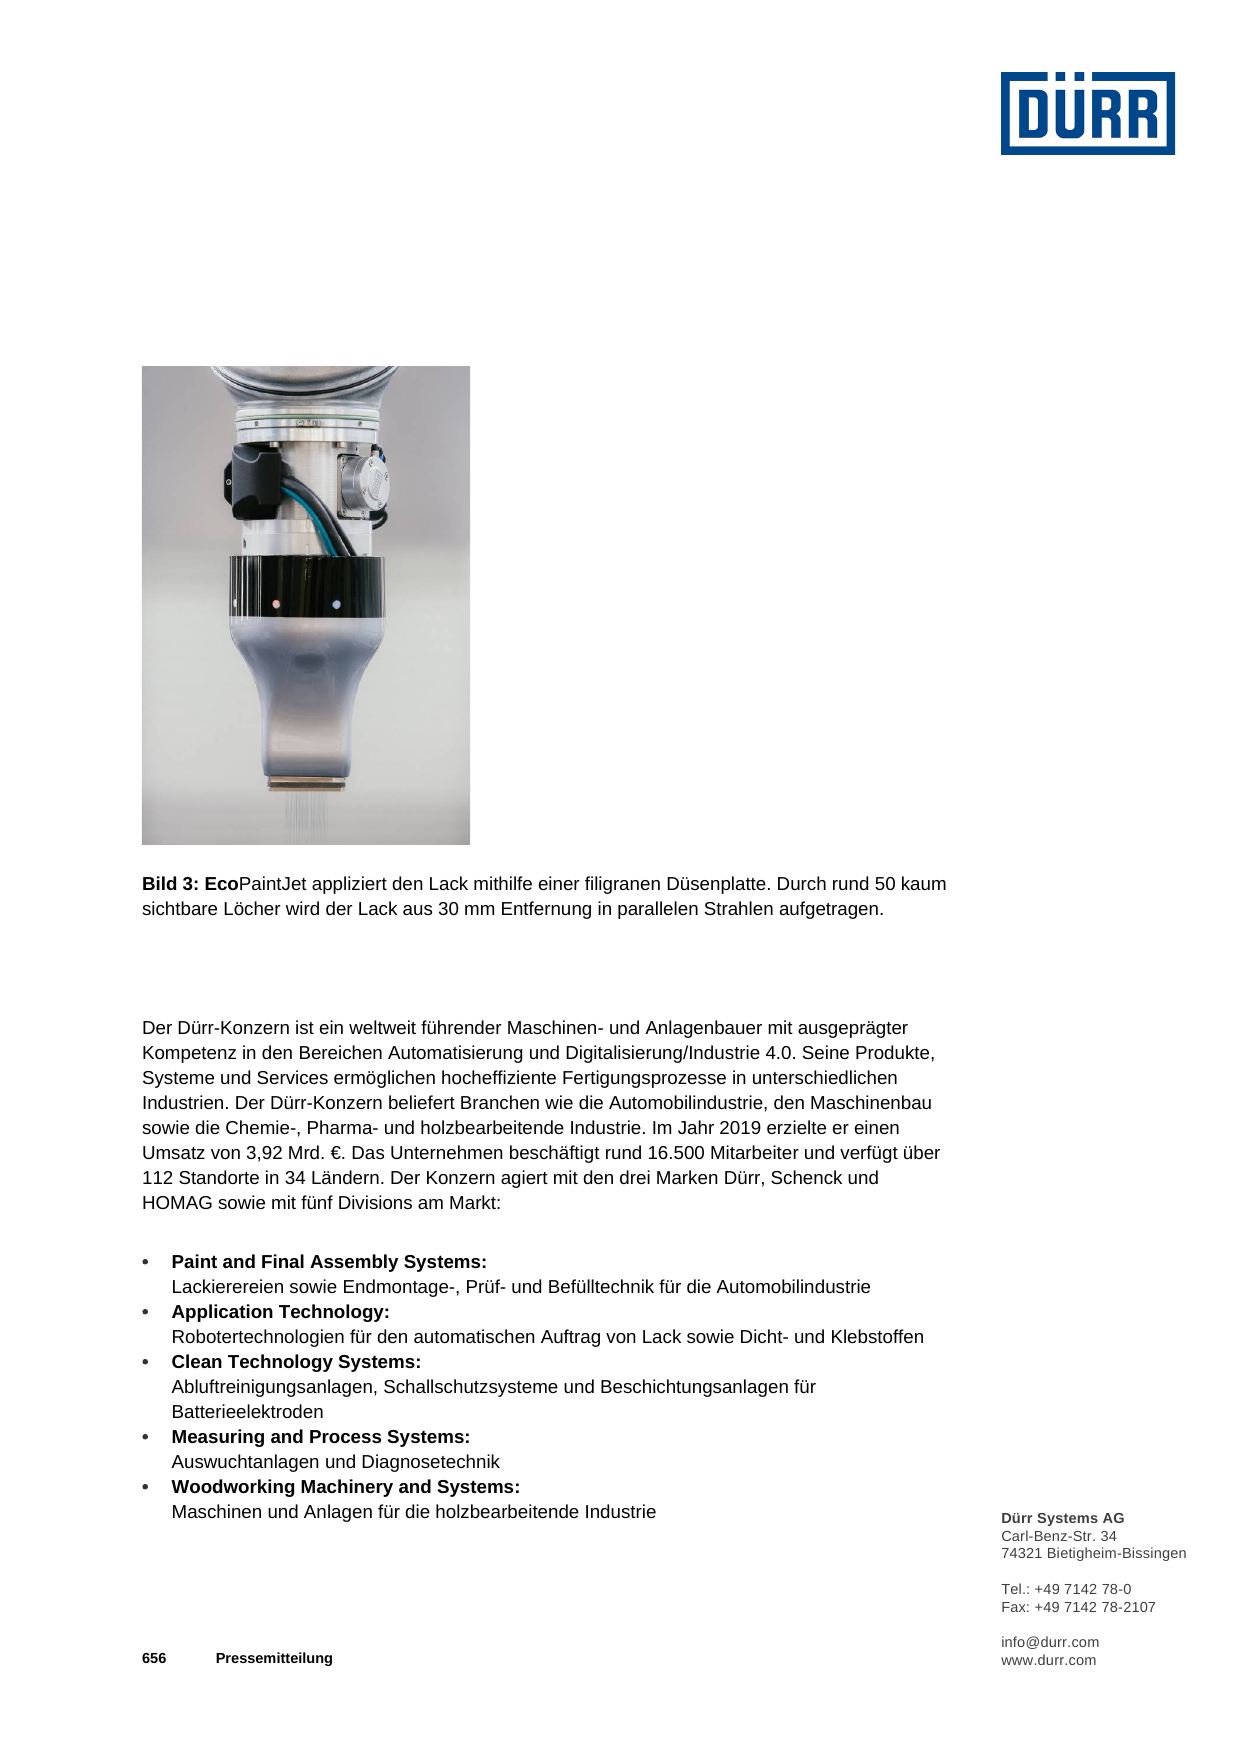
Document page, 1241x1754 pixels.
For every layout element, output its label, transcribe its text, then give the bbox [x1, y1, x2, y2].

text Measuring and Process Systems: [142, 1422, 951, 1447]
list Auswuchtanlagen und Diagnosetechnik [171, 1447, 951, 1472]
list Lackierereien sowie Endmontage-, Prüf- und Befülltechnik für die Automobilindustrie [171, 1272, 951, 1297]
text Paint and Final Assembly Systems: [142, 1247, 951, 1272]
text Application Technology: [142, 1297, 951, 1322]
text Bild 3: EcoPaintJet appliziert den Lack mithilfe einer filigranen Düsenplatte. Durch rund 50 kaum sichtbare Löcher wird der Lack aus 30 mm Entfernung in parallelen Strahlen aufgetragen. [142, 870, 951, 920]
text Der Dürr-Konzern ist ein weltweit führender Maschinen- und Anlagenbauer mit ausgeprägter Kompetenz in den Bereichen Automatisierung und Digitalisierung/Industrie 4.0. Seine Produkte, Systeme und Services ermöglichen hocheffiziente Fertigungsprozesse in unterschiedlichen Industrien. Der Dürr-Konzern beliefert Branchen wie die Automobilindustrie, den Maschinenbau sowie die Chemie-, Pharma- und holzbearbeitende Industrie. Im Jahr 2019 erzielte er einen Umsatz von 3,92 Mrd. €. Das Unternehmen beschäftigt rund 16.500 Mitarbeiter und verfügt über 112 Standorte in 34 Ländern. Der Konzern agiert mit den drei Marken Dürr, Schenck und HOMAG sowie mit fünf Divisions am Markt: [142, 1013, 951, 1213]
text Woodworking Machinery and Systems: [142, 1472, 951, 1497]
picture [141, 366, 471, 845]
text Clean Technology Systems: [142, 1347, 951, 1372]
picture [1001, 72, 1175, 155]
list Maschinen und Anlagen für die holzbearbeitende Industrie [171, 1497, 951, 1522]
list Robotertechnologien für den automatischen Auftrag von Lack sowie Dicht- und Klebstoffen [171, 1322, 951, 1347]
list Abluftreinigungsanlagen, Schallschutzsysteme und Beschichtungsanlagen für Batterieelektroden [171, 1372, 951, 1422]
